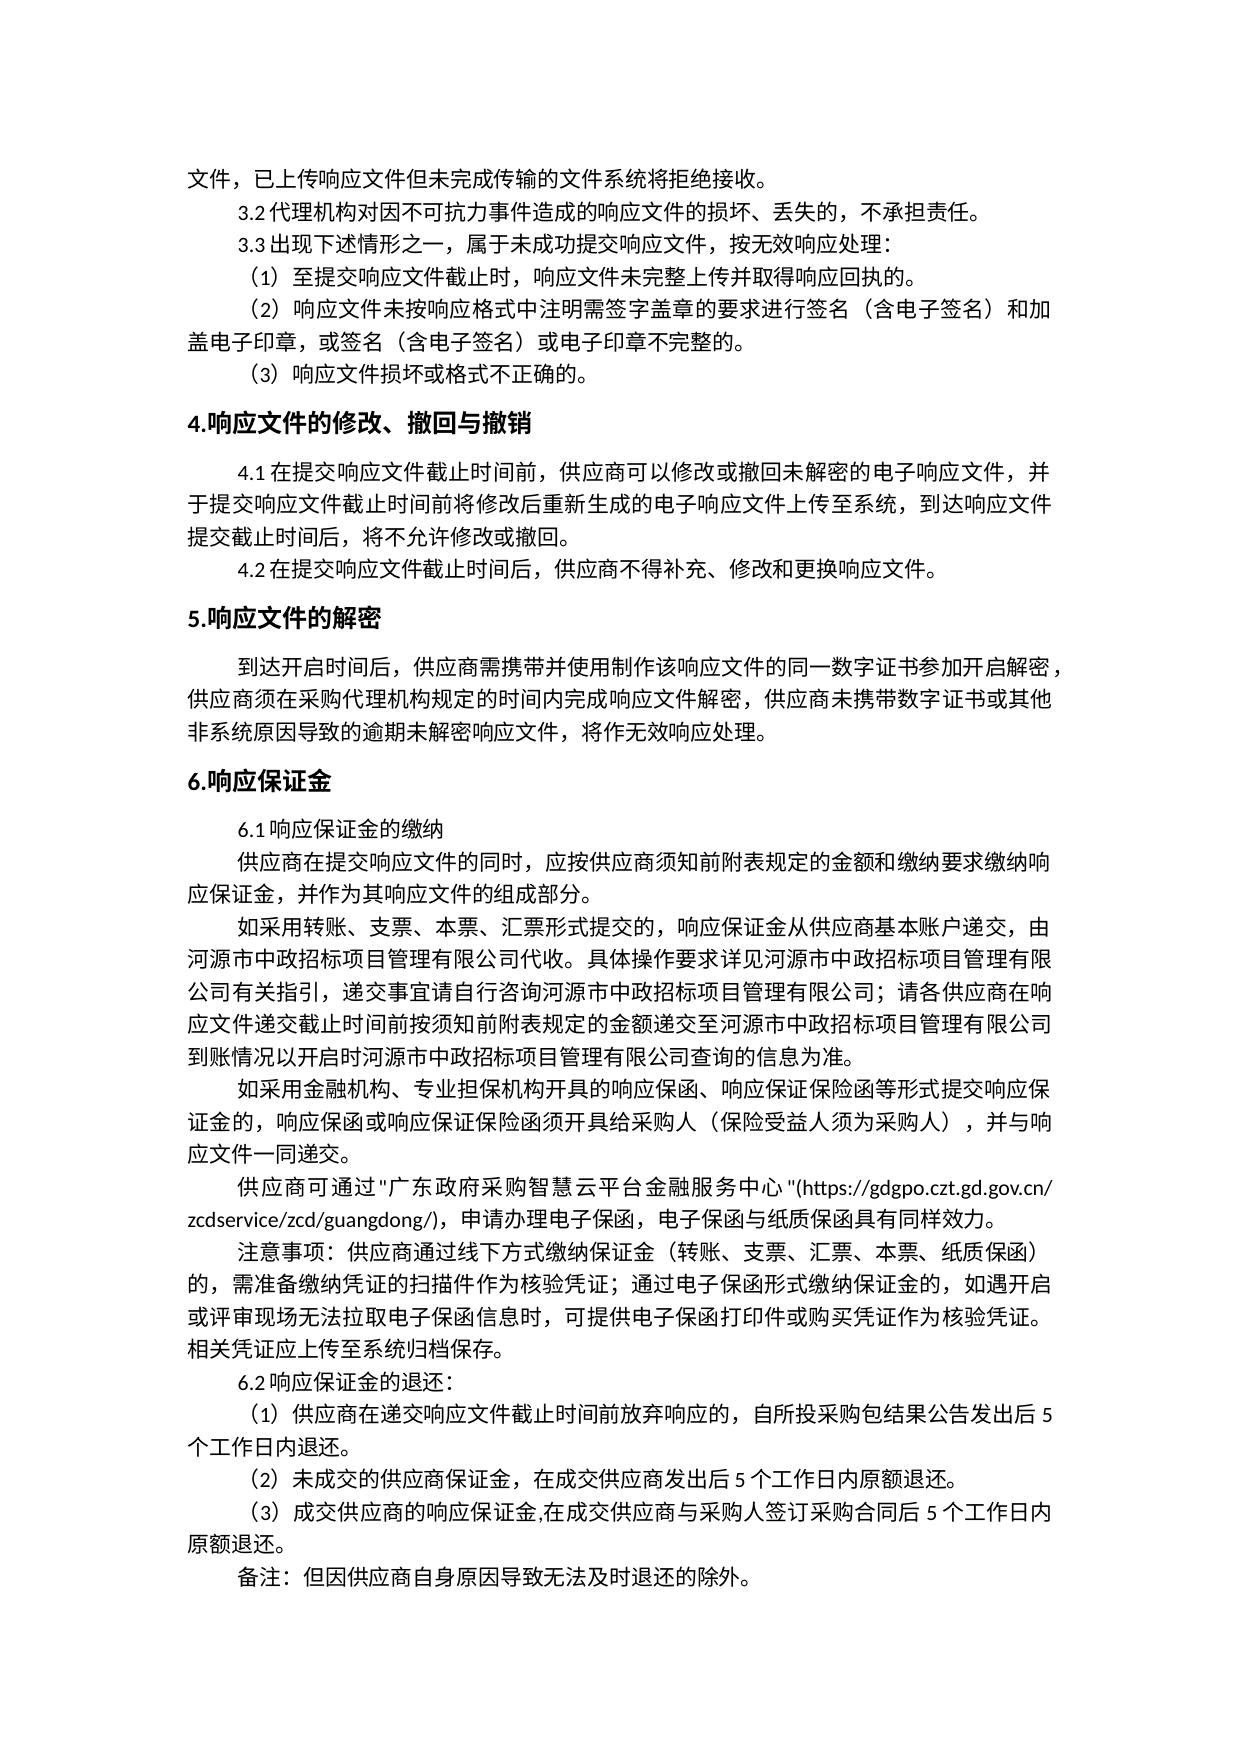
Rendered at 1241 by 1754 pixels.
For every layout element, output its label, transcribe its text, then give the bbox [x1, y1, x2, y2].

text 3.2代理机构对因不可抗力事件造成的响应文件的损坏、丢失的，不承担责任。 [187, 194, 1053, 227]
text 6.1响应保证金的缴纳 [187, 812, 1053, 844]
text 供应商可通过"广东政府采购智慧云平台金融服务中心"(https://gdgpo.czt.gd.gov.cn/zcdservice/zcd/guangdong/)，申请办理电子保函，电子保函与纸质保函具有同样效力。 [187, 1169, 1053, 1234]
text 注意事项：供应商通过线下方式缴纳保证金（转账、支票、汇票、本票、纸质保函）的，需准备缴纳凭证的扫描件作为核验凭证；通过电子保函形式缴纳保证金的，如遇开启或评审现场无法拉取电子保函信息时，可提供电子保函打印件或购买凭证作为核验凭证。相关凭证应上传至系统归档保存。 [187, 1234, 1053, 1364]
text （3）成交供应商的响应保证金,在成交供应商与采购人签订采购合同后5个工作日内原额退还。 [187, 1494, 1053, 1559]
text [187, 162, 1053, 194]
text （2）未成交的供应商保证金，在成交供应商发出后5个工作日内原额退还。 [187, 1462, 1053, 1494]
text 6.响应保证金 [187, 747, 1053, 812]
text 6.2响应保证金的退还： [187, 1364, 1053, 1397]
text 备注：但因供应商自身原因导致无法及时退还的除外。 [187, 1559, 1053, 1592]
text 如采用转账、支票、本票、汇票形式提交的，响应保证金从供应商基本账户递交，由河源市中政招标项目管理有限公司代收。具体操作要求详见河源市中政招标项目管理有限公司有关指引，递交事宜请自行咨询河源市中政招标项目管理有限公司；请各供应商在响应文件递交截止时间前按须知前附表规定的金额递交至河源市中政招标项目管理有限公司，到账情况以开启时河源市中政招标项目管理有限公司查询的信息为准。 [187, 909, 1053, 1072]
text 如采用金融机构、专业担保机构开具的响应保函、响应保证保险函等形式提交响应保证金的，响应保函或响应保证保险函须开具给采购人（保险受益人须为采购人），并与响应文件一同递交。 [187, 1072, 1053, 1169]
text 4.1在提交响应文件截止时间前，供应商可以修改或撤回未解密的电子响应文件，并于提交响应文件截止时间前将修改后重新生成的电子响应文件上传至系统，到达响应文件提交截止时间后，将不允许修改或撤回。 [187, 454, 1053, 552]
text 到达开启时间后，供应商需携带并使用制作该响应文件的同一数字证书参加开启解密，供应商须在采购代理机构规定的时间内完成响应文件解密，供应商未携带数字证书或其他非系统原因导致的逾期未解密响应文件，将作无效响应处理。 [187, 649, 1053, 747]
text 5.响应文件的解密 [187, 584, 1053, 649]
text （3）响应文件损坏或格式不正确的。 [187, 357, 1053, 389]
text 3.3出现下述情形之一，属于未成功提交响应文件，按无效响应处理： [187, 227, 1053, 259]
text 供应商在提交响应文件的同时，应按供应商须知前附表规定的金额和缴纳要求缴纳响应保证金，并作为其响应文件的组成部分。 [187, 844, 1053, 909]
text 4.2在提交响应文件截止时间后，供应商不得补充、修改和更换响应文件。 [187, 552, 1053, 584]
text （1）供应商在递交响应文件截止时间前放弃响应的，自所投采购包结果公告发出后5个工作日内退还。 [187, 1397, 1053, 1462]
text 4.响应文件的修改、撤回与撤销 [187, 389, 1053, 454]
text （2）响应文件未按响应格式中注明需签字盖章的要求进行签名（含电子签名）和加盖电子印章，或签名（含电子签名）或电子印章不完整的。 [187, 292, 1053, 357]
text （1）至提交响应文件截止时，响应文件未完整上传并取得响应回执的。 [187, 259, 1053, 292]
